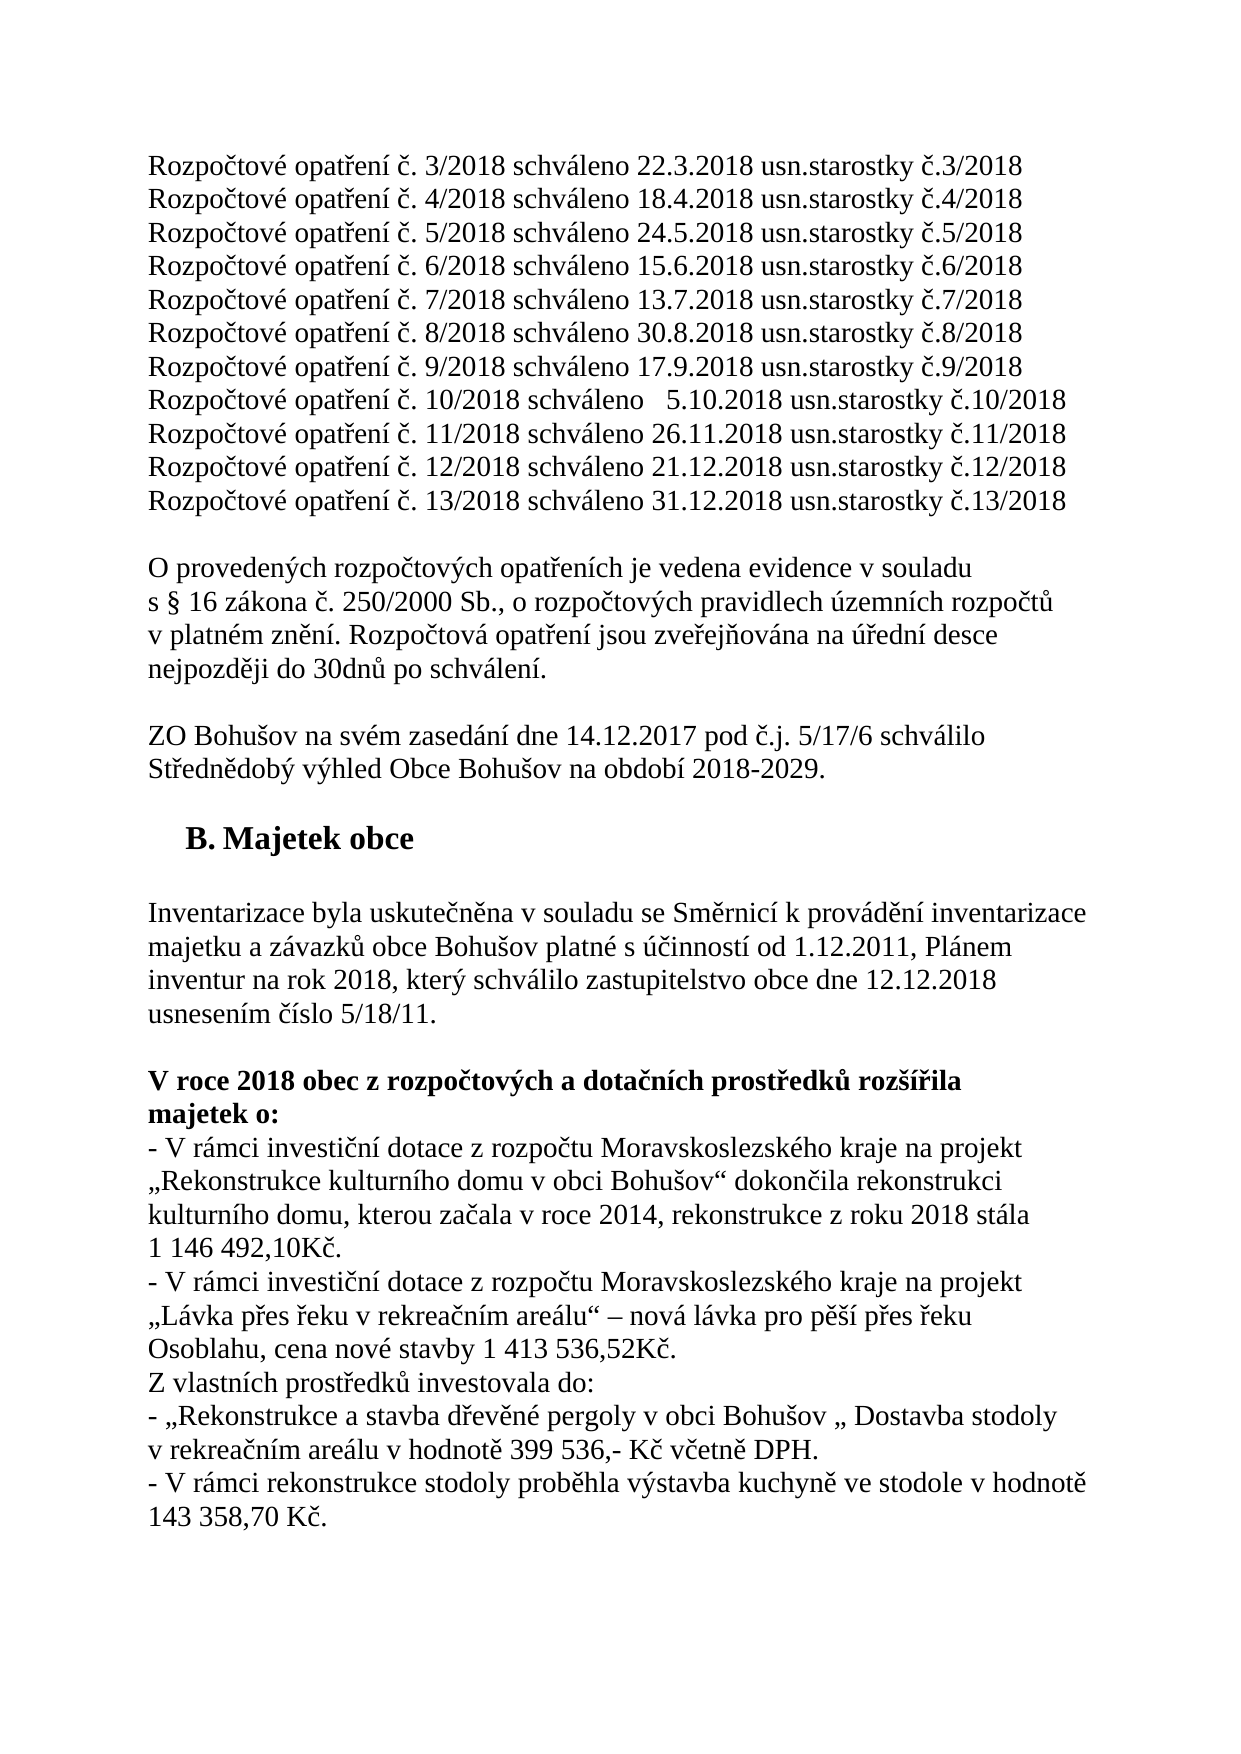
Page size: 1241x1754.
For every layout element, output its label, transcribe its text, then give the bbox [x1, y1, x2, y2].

text Rozpočtové opatření č. 12/2018 schváleno 21.12.2018 usn.starostky č.12/2018 [148, 449, 1093, 483]
text Rozpočtové opatření č. 9/2018 schváleno 17.9.2018 usn.starostky č.9/2018 [148, 349, 1093, 382]
text s § 16 zákona č. 250/2000 Sb., o rozpočtových pravidlech územních rozpočtů v platném znění. Rozpočtová opatření jsou zveřejňována na úřední desce nejpozději do 30dnů po schválení. [148, 584, 1093, 684]
text Rozpočtové opatření č. 5/2018 schváleno 24.5.2018 usn.starostky č.5/2018 [148, 215, 1093, 248]
text Rozpočtové opatření č. 10/2018 schváleno 5.10.2018 usn.starostky č.10/2018 [148, 382, 1093, 416]
text Rozpočtové opatření č. 4/2018 schváleno 18.4.2018 usn.starostky č.4/2018 [148, 181, 1093, 215]
text Rozpočtové opatření č. 7/2018 schváleno 13.7.2018 usn.starostky č.7/2018 [148, 282, 1093, 315]
text majetek o: [148, 1096, 1093, 1130]
text V roce 2018 obec z rozpočtových a dotačních prostředků rozšířila [148, 1063, 1093, 1096]
text Inventarizace byla uskutečněna v souladu se Směrnicí k provádění inventarizace majetku a závazků obce Bohušov platné s účinností od 1.12.2011, Plánem inventur na rok 2018, který schválilo zastupitelstvo obce dne 12.12.2018 usnesením číslo 5/18/11. [148, 895, 1093, 1029]
text - V rámci investiční dotace z rozpočtu Moravskoslezského kraje na projekt „Lávka přes řeku v rekreačním areálu“ – nová lávka pro pěší přes řeku Osoblahu, cena nové stavby 1 413 536,52Kč. [148, 1264, 1093, 1365]
text Z vlastních prostředků investovala do: [148, 1365, 1093, 1398]
text - V rámci rekonstrukce stodoly proběhla výstavba kuchyně ve stodole v hodnotě 143 358,70 Kč. [148, 1465, 1093, 1532]
text - „Rekonstrukce a stavba dřevěné pergoly v obci Bohušov „ Dostavba stodoly v rekreačním areálu v hodnotě 399 536,- Kč včetně DPH. [148, 1398, 1093, 1465]
list Majetek obce [185, 818, 1093, 857]
text ZO Bohušov na svém zasedání dne 14.12.2017 pod č.j. 5/17/6 schválilo Střednědobý výhled Obce Bohušov na období 2018-2029. [148, 718, 1093, 785]
text Rozpočtové opatření č. 3/2018 schváleno 22.3.2018 usn.starostky č.3/2018 [148, 148, 1093, 181]
text Rozpočtové opatření č. 13/2018 schváleno 31.12.2018 usn.starostky č.13/2018 [148, 483, 1093, 517]
text Rozpočtové opatření č. 11/2018 schváleno 26.11.2018 usn.starostky č.11/2018 [148, 416, 1093, 449]
text Rozpočtové opatření č. 6/2018 schváleno 15.6.2018 usn.starostky č.6/2018 [148, 248, 1093, 282]
text - V rámci investiční dotace z rozpočtu Moravskoslezského kraje na projekt „Rekonstrukce kulturního domu v obci Bohušov“ dokončila rekonstrukci kulturního domu, kterou začala v roce 2014, rekonstrukce z roku 2018 stála 1 146 492,10Kč. [148, 1130, 1093, 1264]
text Rozpočtové opatření č. 8/2018 schváleno 30.8.2018 usn.starostky č.8/2018 [148, 315, 1093, 349]
text O provedených rozpočtových opatřeních je vedena evidence v souladu [148, 550, 1093, 584]
